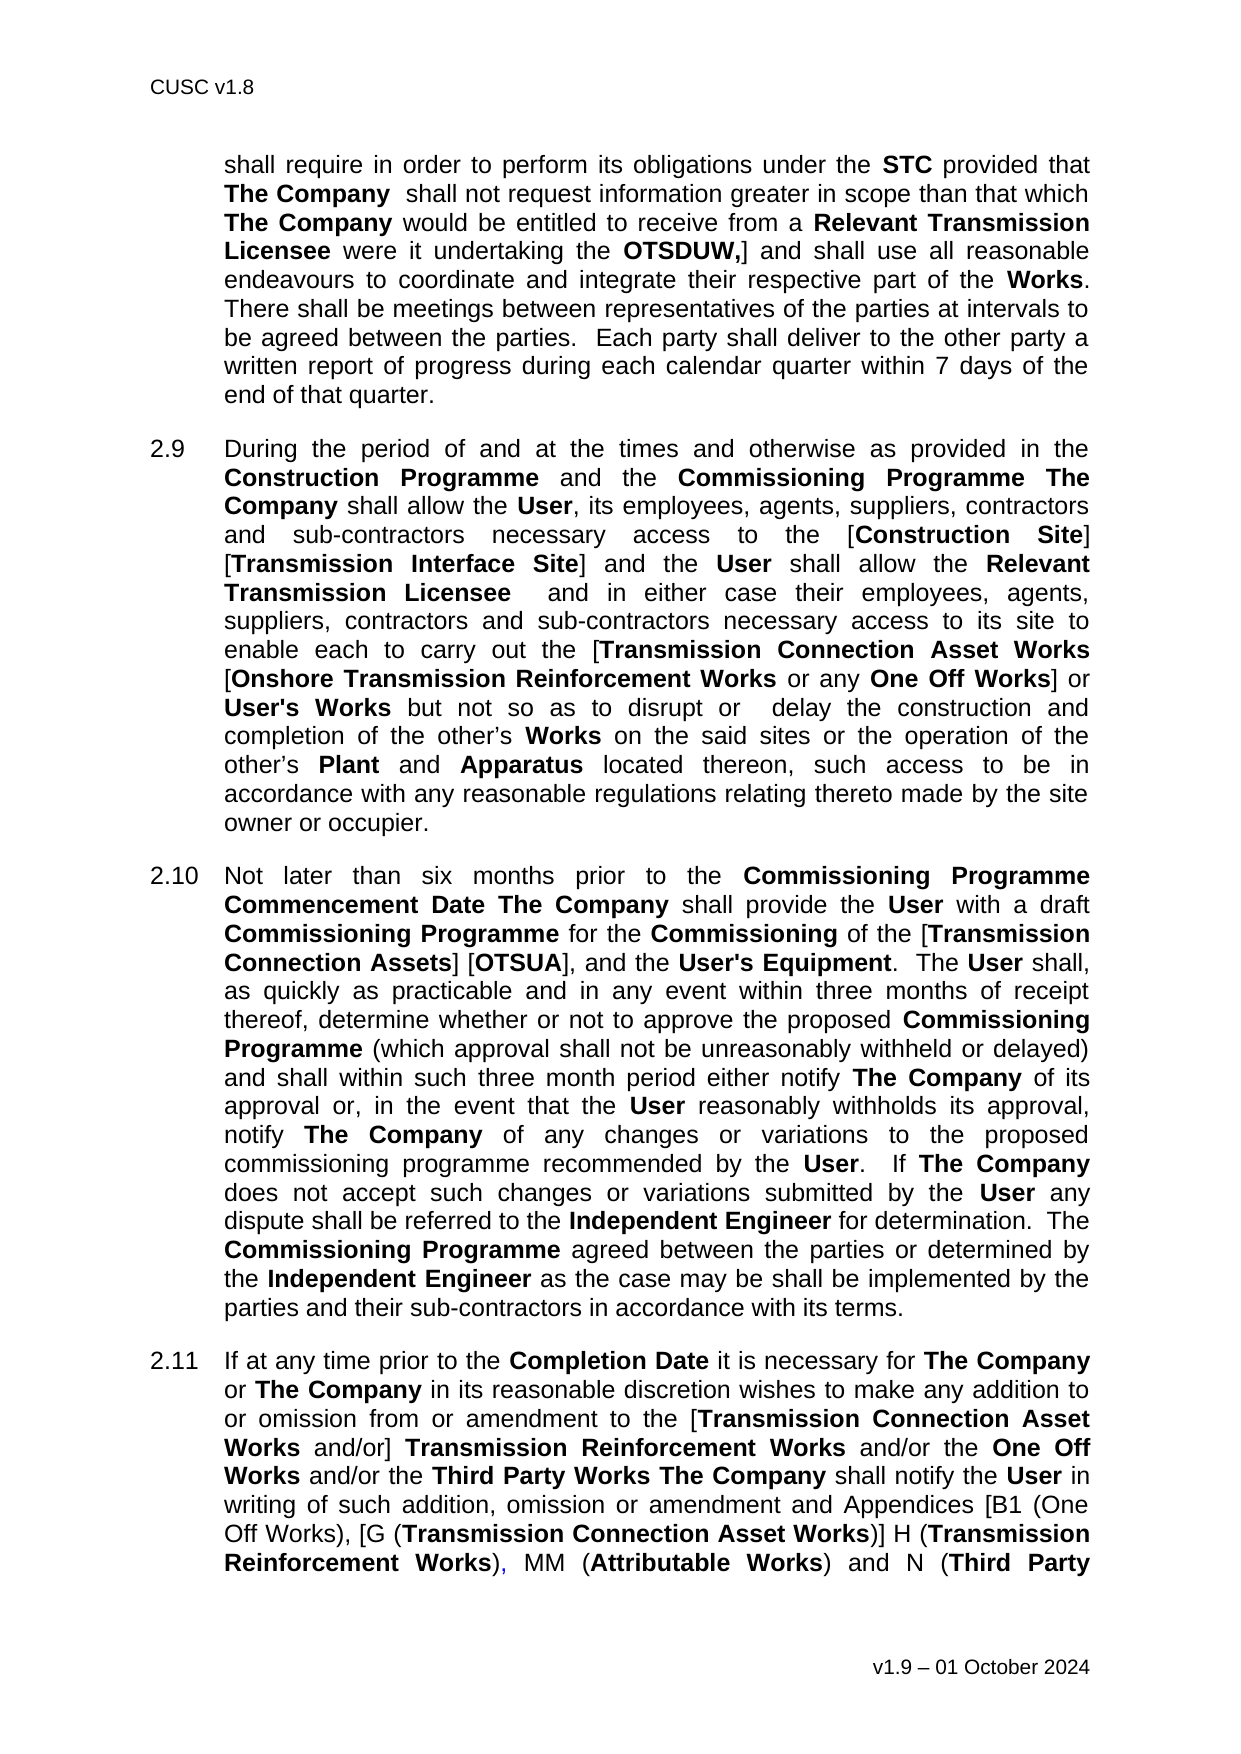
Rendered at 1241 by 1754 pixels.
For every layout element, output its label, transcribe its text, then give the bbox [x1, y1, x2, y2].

text 2.9 During the period of and at the times and otherwise as provided in the Construction Programme and the Commissioning Programme The Company shall allow the User, its employees, agents, suppliers, contractors and sub-contractors necessary access to the [Construction Site] [Transmission Interface Site] and the User shall allow the Relevant Transmission Licensee and in either case their employees, agents, suppliers, contractors and sub-contractors necessary access to its site to enable each to carry out the [Transmission Connection Asset Works [Onshore Transmission Reinforcement Works or any One Off Works] or User's Works but not so as to disrupt or delay the construction and completion of the other’s Works on the said sites or the operation of the other’s Plant and Apparatus located thereon, such access to be in accordance with any reasonable regulations relating thereto made by the site owner or occupier. [150, 434, 1090, 836]
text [150, 150, 1090, 409]
text 2.10 Not later than six months prior to the Commissioning Programme Commencement Date The Company shall provide the User with a draft Commissioning Programme for the Commissioning of the [Transmission Connection Assets] [OTSUA], and the User's Equipment. The User shall, as quickly as practicable and in any event within three months of receipt thereof, determine whether or not to approve the proposed Commissioning Programme (which approval shall not be unreasonably withheld or delayed) and shall within such three month period either notify The Company of its approval or, in the event that the User reasonably withholds its approval, notify The Company of any changes or variations to the proposed commissioning programme recommended by the User. If The Company does not accept such changes or variations submitted by the User any dispute shall be referred to the Independent Engineer for determination. The Commissioning Programme agreed between the parties or determined by the Independent Engineer as the case may be shall be implemented by the parties and their sub-contractors in accordance with its terms. [150, 861, 1090, 1321]
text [150, 1346, 1090, 1576]
